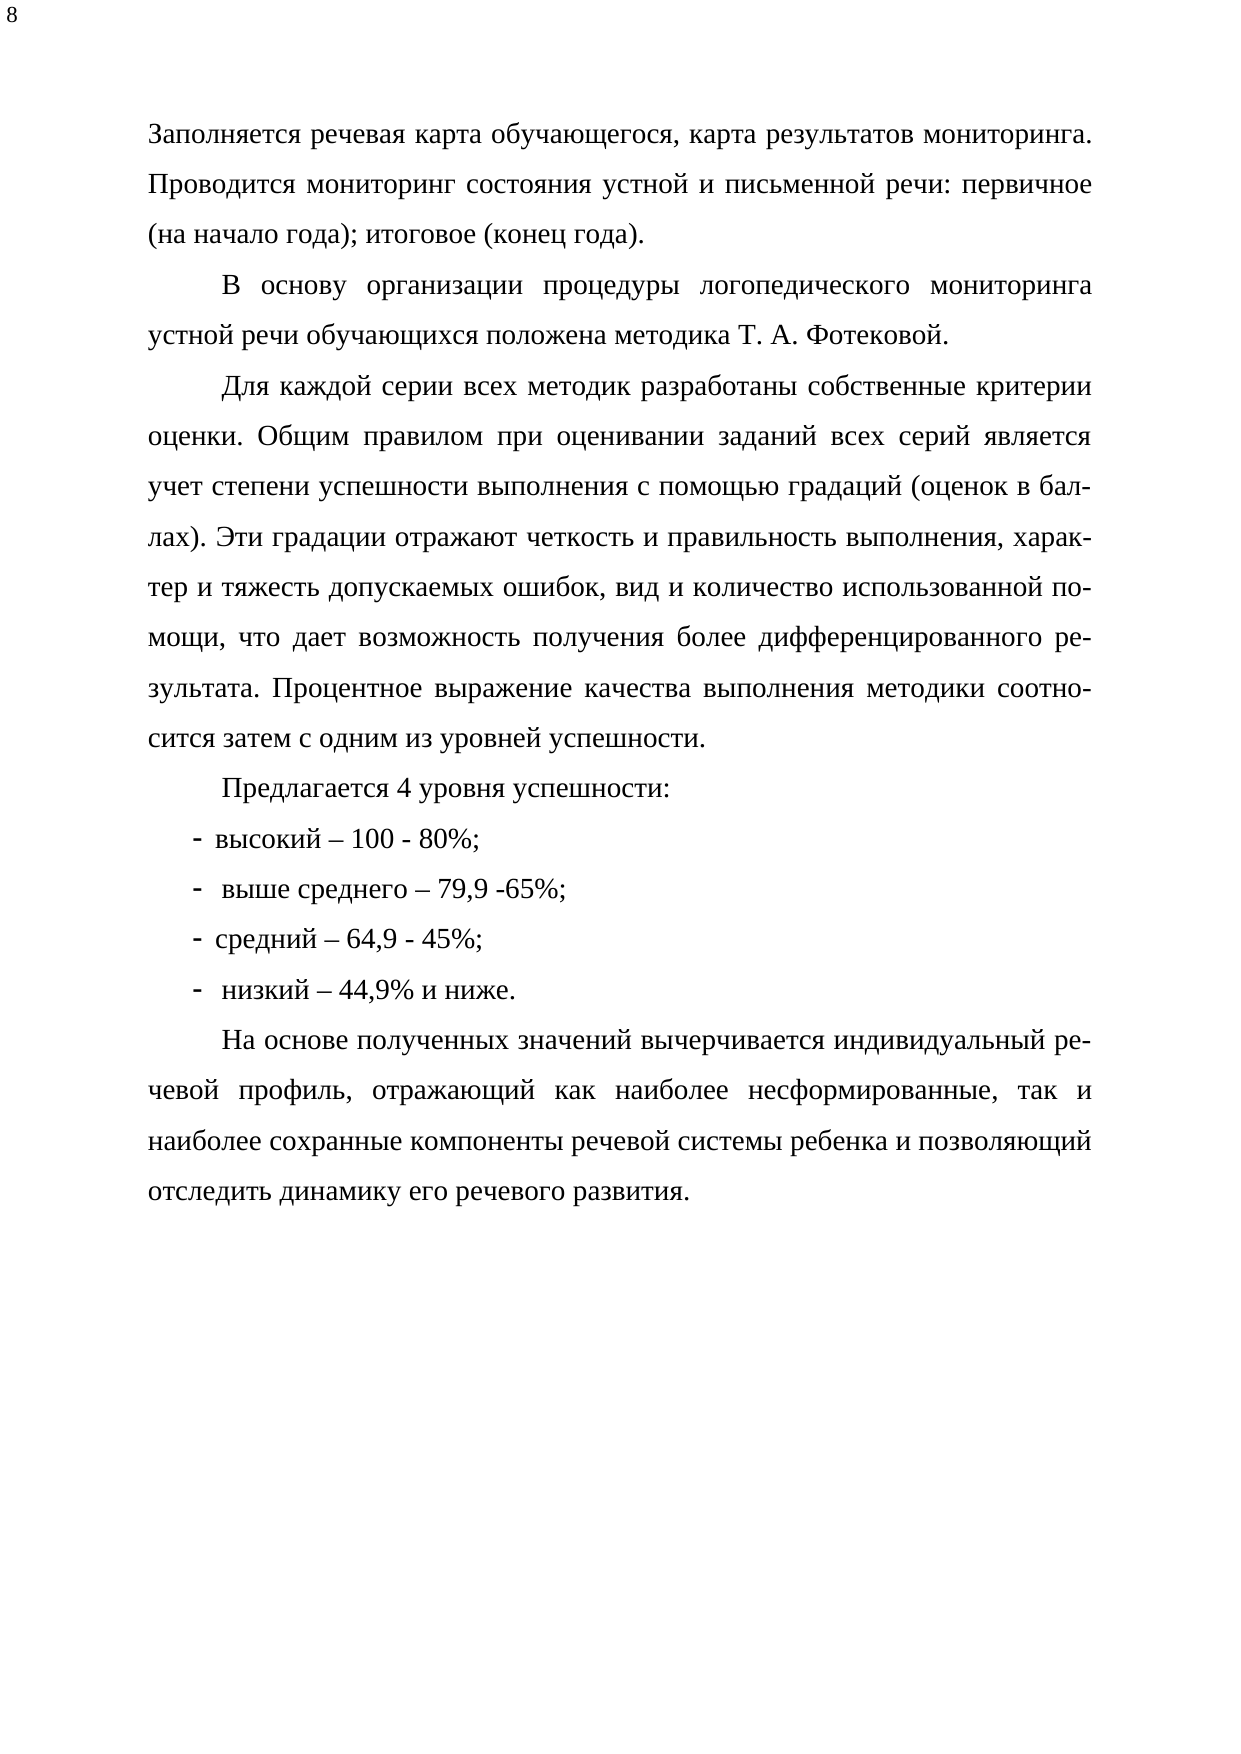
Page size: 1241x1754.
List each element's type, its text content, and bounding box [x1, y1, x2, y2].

text Заполняется речевая карта обучающегося, карта результатов мониторинга. Проводится мониторинг состояния устной и письменной речи: первичное (на начало года); итоговое (конец года). [148, 116, 1093, 250]
list выше среднего – 79,9 -65%; [192, 871, 1117, 905]
text На основе полученных значений вычерчивается индивидуальный ре- чевой профиль, отражающий как наиболее несформированные, так и наиболее сохранные компоненты речевой системы ребенка и позволяющий отследить динамику его речевого развития. [148, 1022, 1092, 1206]
text  средний – 64,9 - 45%; [192, 922, 1117, 955]
text Для каждой серии всех методик разработаны собственные критерии оценки. Общим правилом при оценивании заданий всех серий является учет степени успешности выполнения с помощью градаций (оценок в бал- лах). Эти градации отражают четкость и правильность выполнения, харак- тер и тяжесть допускаемых ошибок, вид и количество использованной по- мощи, что дает возможность получения более дифференцированного ре- зультата. Процентное выражение качества выполнения методики соотно- сится затем с одним из уровней успешности. [148, 368, 1093, 754]
list низкий – 44,9% и ниже. [192, 972, 1117, 1006]
text  высокий – 100 - 80%; [192, 821, 1117, 854]
text Предлагается 4 уровня успешности: [221, 771, 1117, 804]
text В основу организации процедуры логопедического мониторинга устной речи обучающихся положена методика Т. А. Фотековой. [148, 267, 1092, 351]
